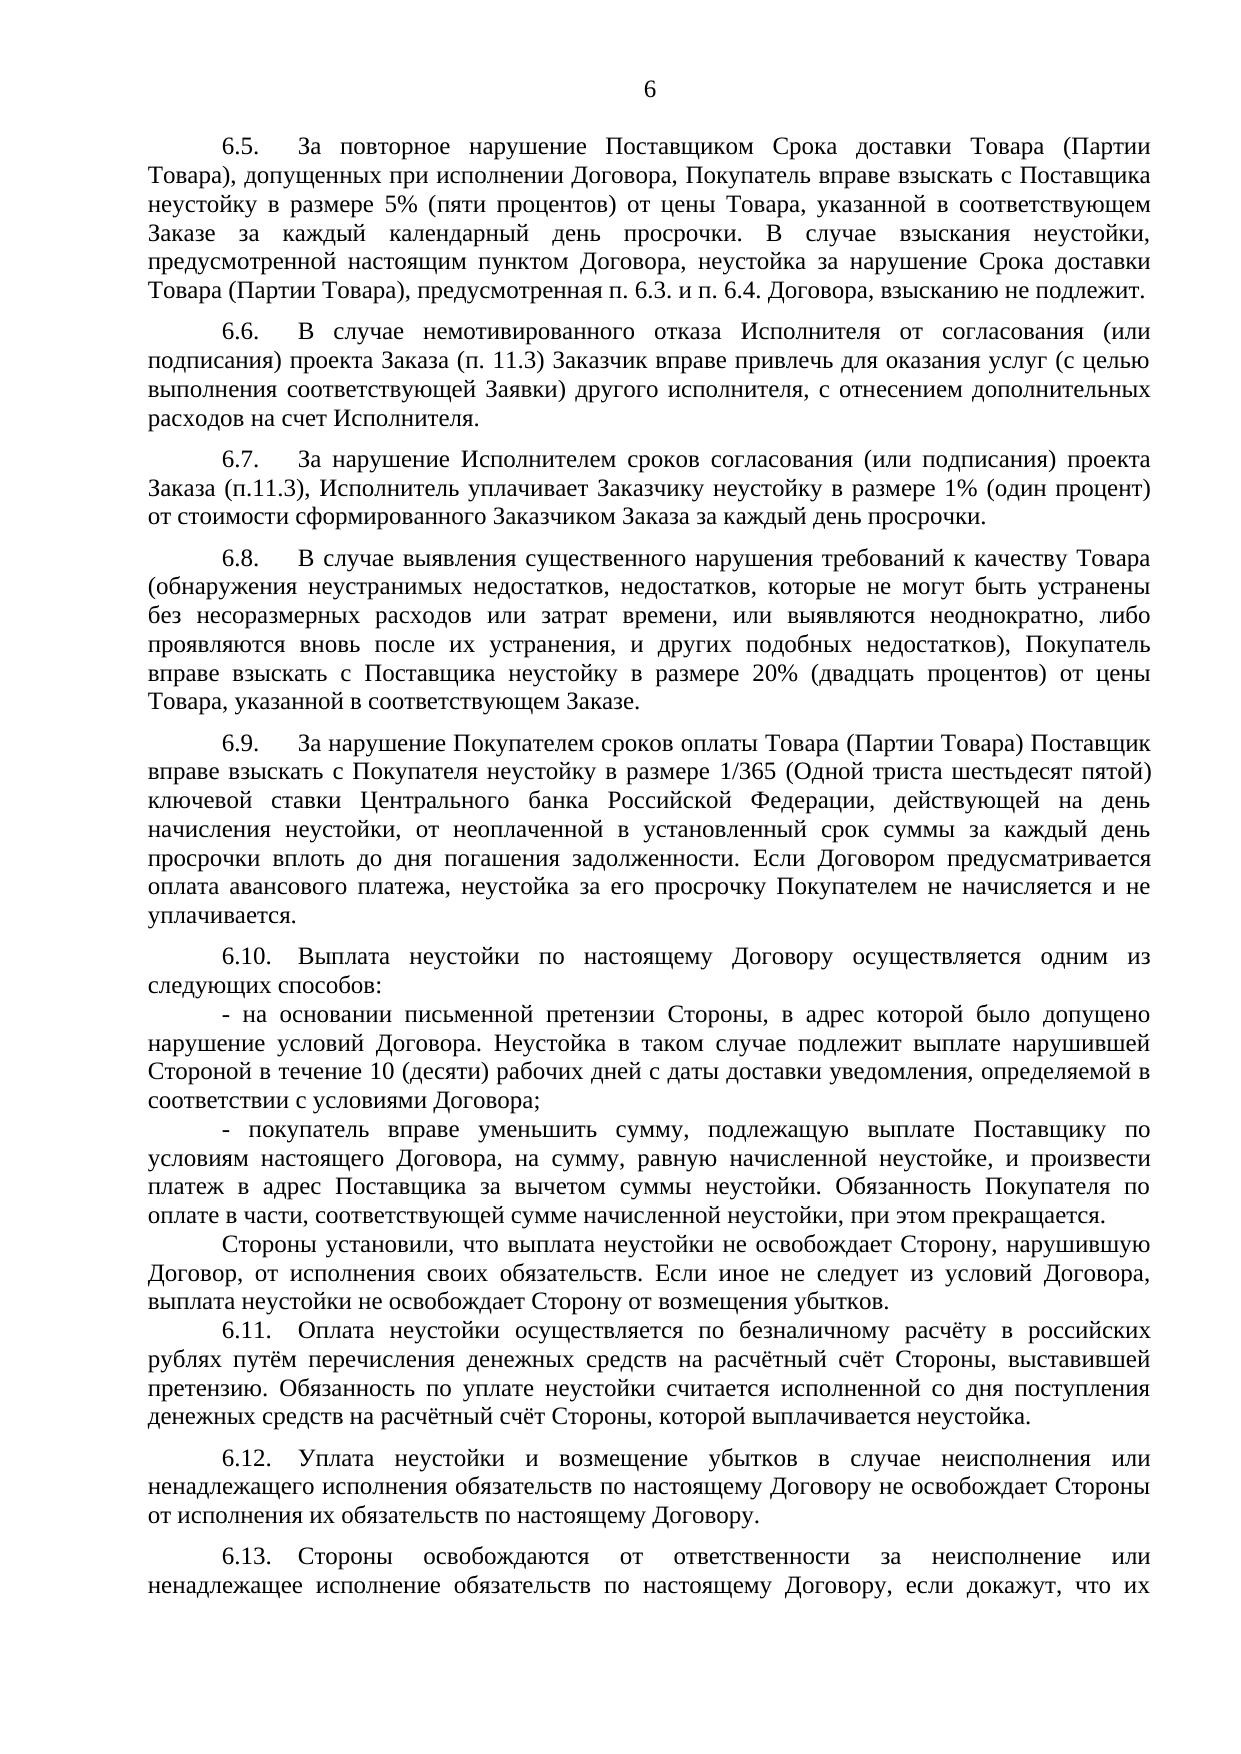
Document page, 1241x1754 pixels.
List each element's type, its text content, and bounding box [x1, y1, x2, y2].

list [148, 1541, 1152, 1599]
text - покупатель вправе уменьшить сумму, подлежащую выплате Поставщику по условиям настоящего Договора, на сумму, равную начисленной неустойке, и произвести платеж в адрес Поставщика за вычетом суммы неустойки. Обязанность Покупателя по оплате в части, соответствующей сумме начисленной неустойки, при этом прекращается. [148, 1114, 1152, 1229]
list Оплата неустойки осуществляется по безналичному расчёту в российских рублях путём перечисления денежных средств на расчётный счёт Стороны, выставившей претензию. Обязанность по уплате неустойки считается исполненной со дня поступления денежных средств на расчётный счёт Стороны, которой выплачивается неустойка. [148, 1315, 1152, 1430]
list За нарушение Исполнителем сроков согласования (или подписания) проекта Заказа (п.11.3), Исполнитель уплачивает Заказчику неустойку в размере 1% (один процент) от стоимости сформированного Заказчиком Заказа за каждый день просрочки. [148, 444, 1152, 530]
text - на основании письменной претензии Стороны, в адрес которой было допущено нарушение условий Договора. Неустойка в таком случае подлежит выплате нарушившей Стороной в течение 10 (десяти) рабочих дней с даты доставки уведомления, определяемой в соответствии с условиями Договора; [148, 999, 1152, 1114]
list Уплата неустойки и возмещение убытков в случае неисполнения или ненадлежащего исполнения обязательств по настоящему Договору не освобождает Стороны от исполнения их обязательств по настоящему Договору. [148, 1443, 1152, 1529]
list В случае выявления существенного нарушения требований к качеству Товара (обнаружения неустранимых недостатков, недостатков, которые не могут быть устранены без несоразмерных расходов или затрат времени, или выявляются неоднократно, либо проявляются вновь после их устранения, и других подобных недостатков), Покупатель вправе взыскать с Поставщика неустойку в размере 20% (двадцать процентов) от цены Товара, указанной в соответствующем Заказе. [148, 543, 1152, 715]
text Стороны установили, что выплата неустойки не освобождает Сторону, нарушившую Договор, от исполнения своих обязательств. Если иное не следует из условий Договора, выплата неустойки не освобождает Сторону от возмещения убытков. [148, 1229, 1152, 1315]
list За повторное нарушение Поставщиком Срока доставки Товара (Партии Товара), допущенных при исполнении Договора, Покупатель вправе взыскать с Поставщика неустойку в размере 5% (пяти процентов) от цены Товара, указанной в соответствующем Заказе за каждый календарный день просрочки. В случае взыскания неустойки, предусмотренной настоящим пунктом Договора, неустойка за нарушение Срока доставки Товара (Партии Товара), предусмотренная п. 6.3. и п. 6.4. Договора, взысканию не подлежит. [148, 131, 1152, 304]
list В случае немотивированного отказа Исполнителя от согласования (или подписания) проекта Заказа (п. 11.3) Заказчик вправе привлечь для оказания услуг (с целью выполнения соответствующей Заявки) другого исполнителя, с отнесением дополнительных расходов на счет Исполнителя. [148, 316, 1152, 431]
list За нарушение Покупателем сроков оплаты Товара (Партии Товара) Поставщик вправе взыскать с Покупателя неустойку в размере 1/365 (Одной триста шестьдесят пятой) ключевой ставки Центрального банка Российской Федерации, действующей на день начисления неустойки, от неоплаченной в установленный срок суммы за каждый день просрочки вплоть до дня погашения задолженности. Если Договором предусматривается оплата авансового платежа, неустойка за его просрочку Покупателем не начисляется и не уплачивается. [148, 728, 1152, 929]
list Выплата неустойки по настоящему Договору осуществляется одним из следующих способов: [148, 941, 1152, 999]
